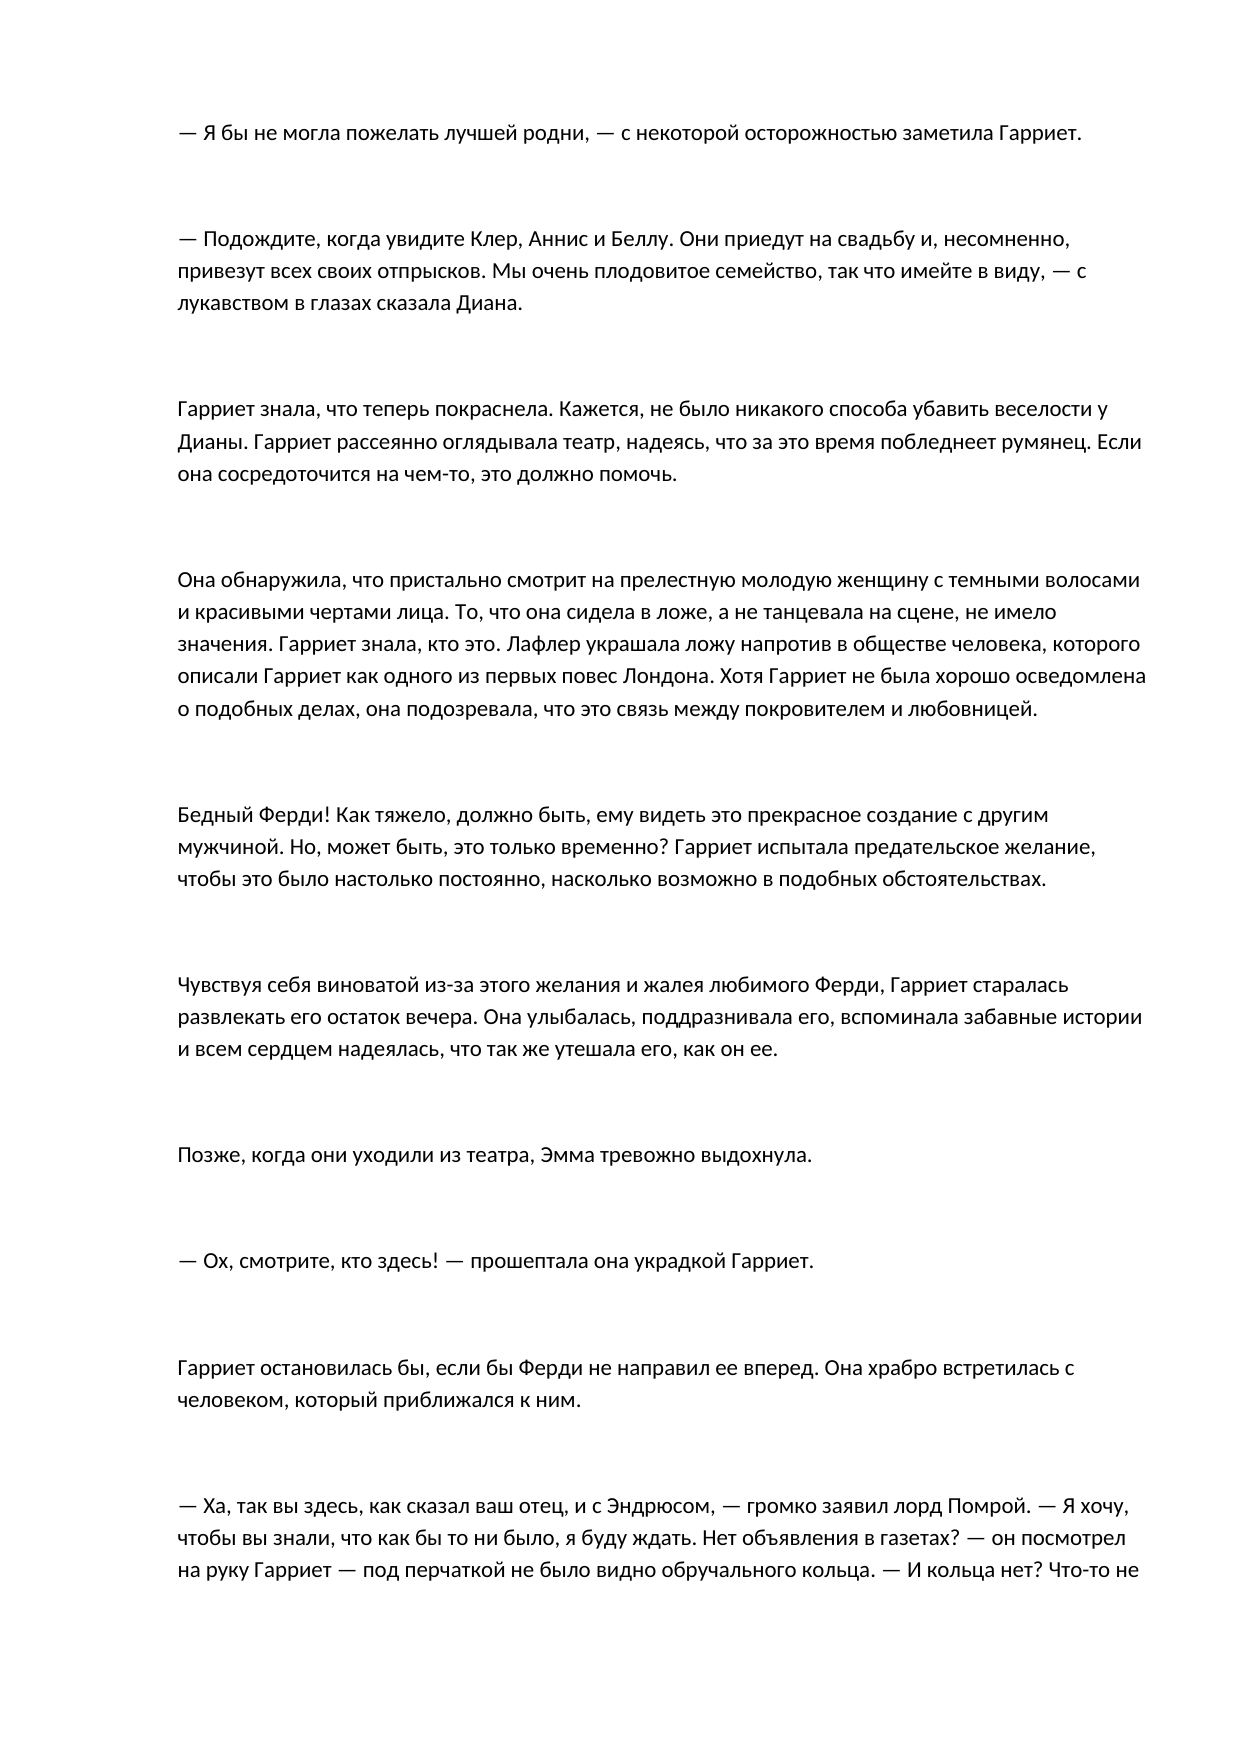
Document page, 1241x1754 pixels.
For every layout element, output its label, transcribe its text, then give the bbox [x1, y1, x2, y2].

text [177, 1491, 1152, 1583]
text Она обнаружила, что пристально смотрит на прелестную молодую женщину с темными волосами и красивыми чертами лица. То, что она сидела в ложе, а не танцевала на сцене, не имело значения. Гарриет знала, кто это. Лафлер украшала ложу напротив в обществе человека, которого описали Гарриет как одного из первых повес Лондона. Хотя Гарриет не была хорошо осведомлена о подобных делах, она подозревала, что это связь между покровителем и любовницей. [177, 565, 1152, 722]
text — Ох, смотрите, кто здесь! — прошептала она украдкой Гарриет. [177, 1247, 1152, 1275]
text Чувствуя себя виноватой из-за этого желания и жалея любимого Ферди, Гарриет старалась развлекать его остаток вечера. Она улыбалась, поддразнивала его, вспоминала забавные истории и всем сердцем надеялась, что так же утешала его, как он ее. [177, 970, 1152, 1063]
text Позже, когда они уходили из театра, Эмма тревожно выдохнула. [177, 1141, 1152, 1169]
text Гарриет остановилась бы, если бы Ферди не направил ее вперед. Она храбро встретилась с человеком, который приближался к ним. [177, 1353, 1152, 1413]
text Гарриет знала, что теперь покраснела. Кажется, не было никакого способа убавить веселости у Дианы. Гарриет рассеянно оглядывала театр, надеясь, что за это время побледнеет румянец. Если она сосредоточится на чем-то, это должно помочь. [177, 394, 1152, 487]
text — Я бы не могла пожелать лучшей родни, — с некоторой осторожностью заметила Гарриет. [177, 118, 1152, 146]
text Бедный Ферди! Как тяжело, должно быть, ему видеть это прекрасное создание с другим мужчиной. Но, может быть, это только временно? Гарриет испытала предательское желание, чтобы это было настолько постоянно, насколько возможно в подобных обстоятельствах. [177, 800, 1152, 892]
text — Подождите, когда увидите Клер, Аннис и Беллу. Они приедут на свадьбу и, несомненно, привезут всех своих отпрысков. Мы очень плодовитое семейство, так что имейте в виду, — с лукавством в глазах сказала Диана. [177, 224, 1152, 317]
